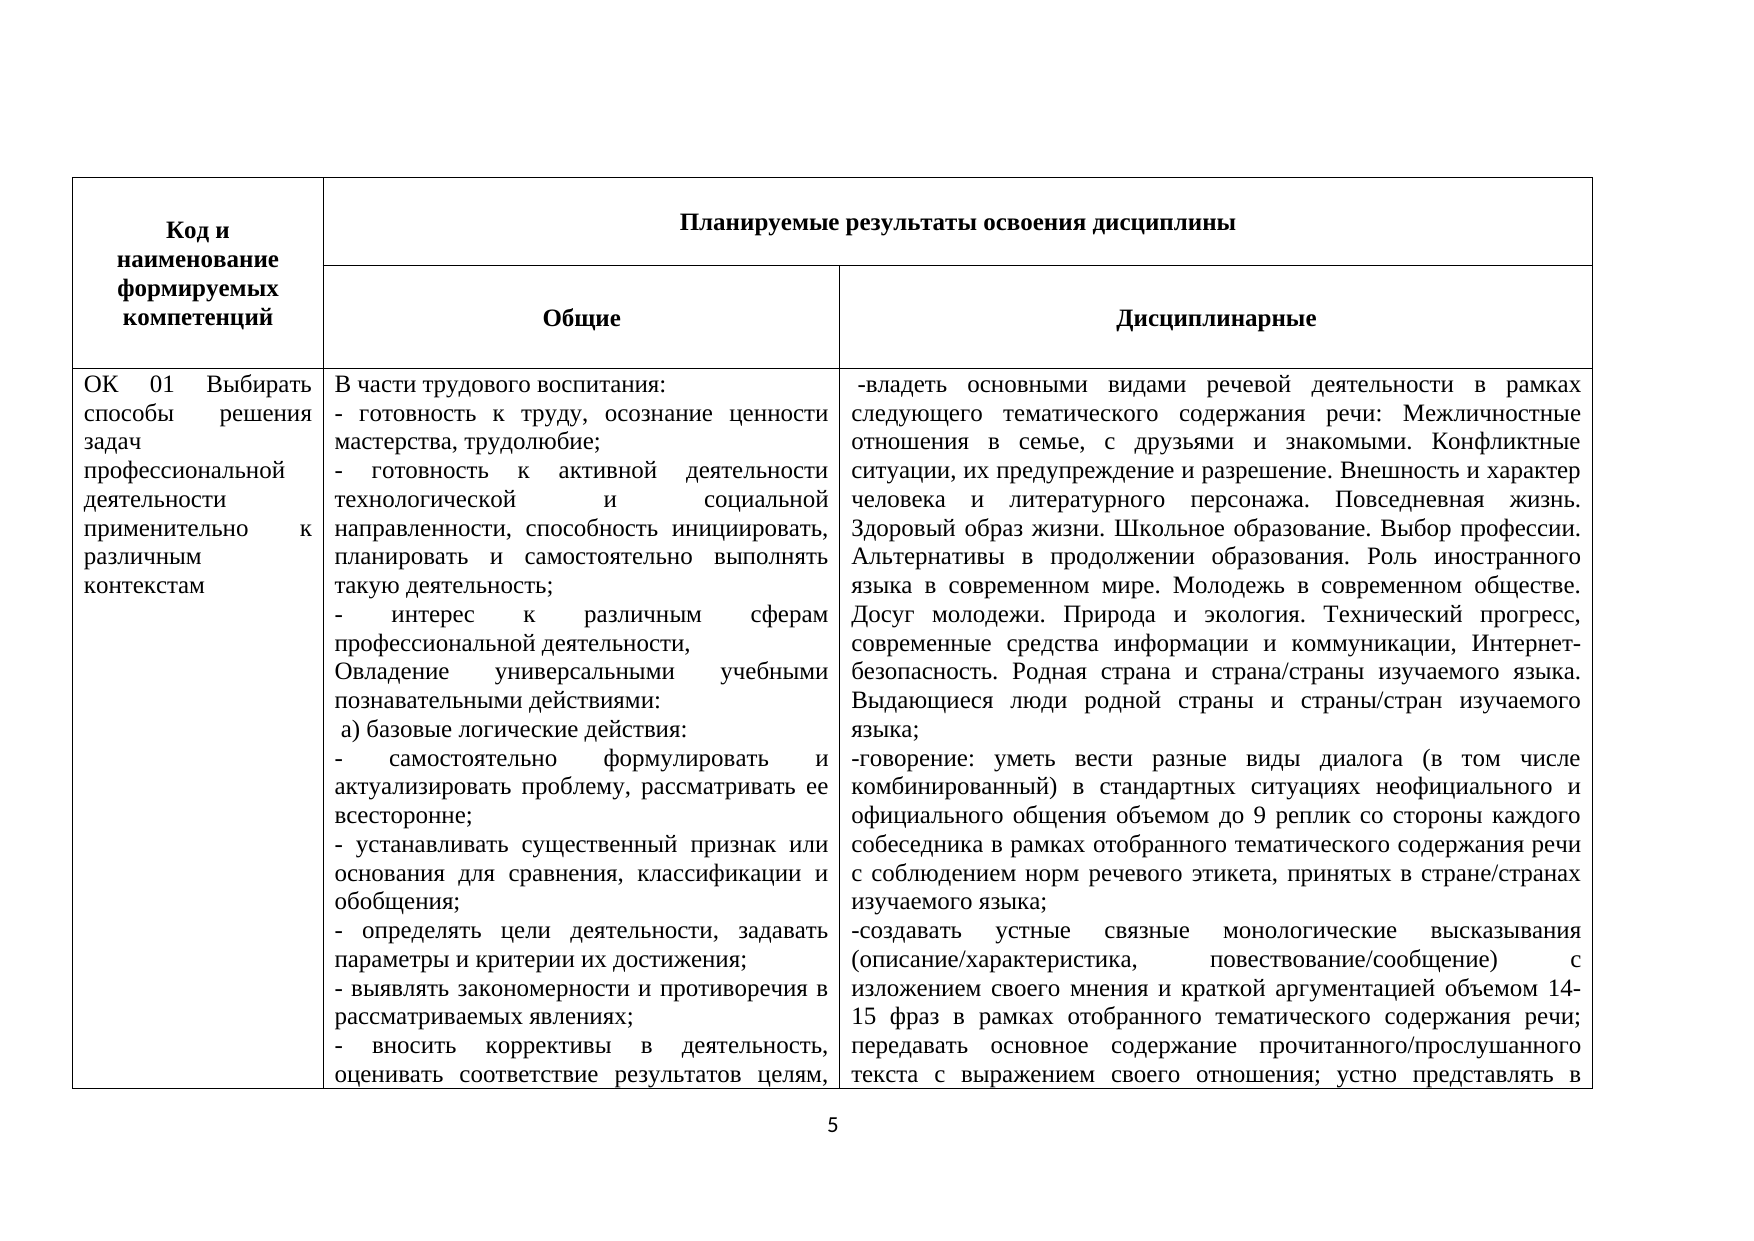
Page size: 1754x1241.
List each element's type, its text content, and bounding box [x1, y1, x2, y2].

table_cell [73, 369, 323, 1088]
table_header Код и наименование формируемых компетенций [73, 178, 323, 368]
table_header Планируемые результаты освоения дисциплины [324, 178, 1592, 265]
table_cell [324, 369, 839, 1088]
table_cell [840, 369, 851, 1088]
table_cell Дисциплинарные [840, 266, 1592, 368]
table_cell Общие [324, 266, 839, 368]
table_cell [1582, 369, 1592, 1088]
